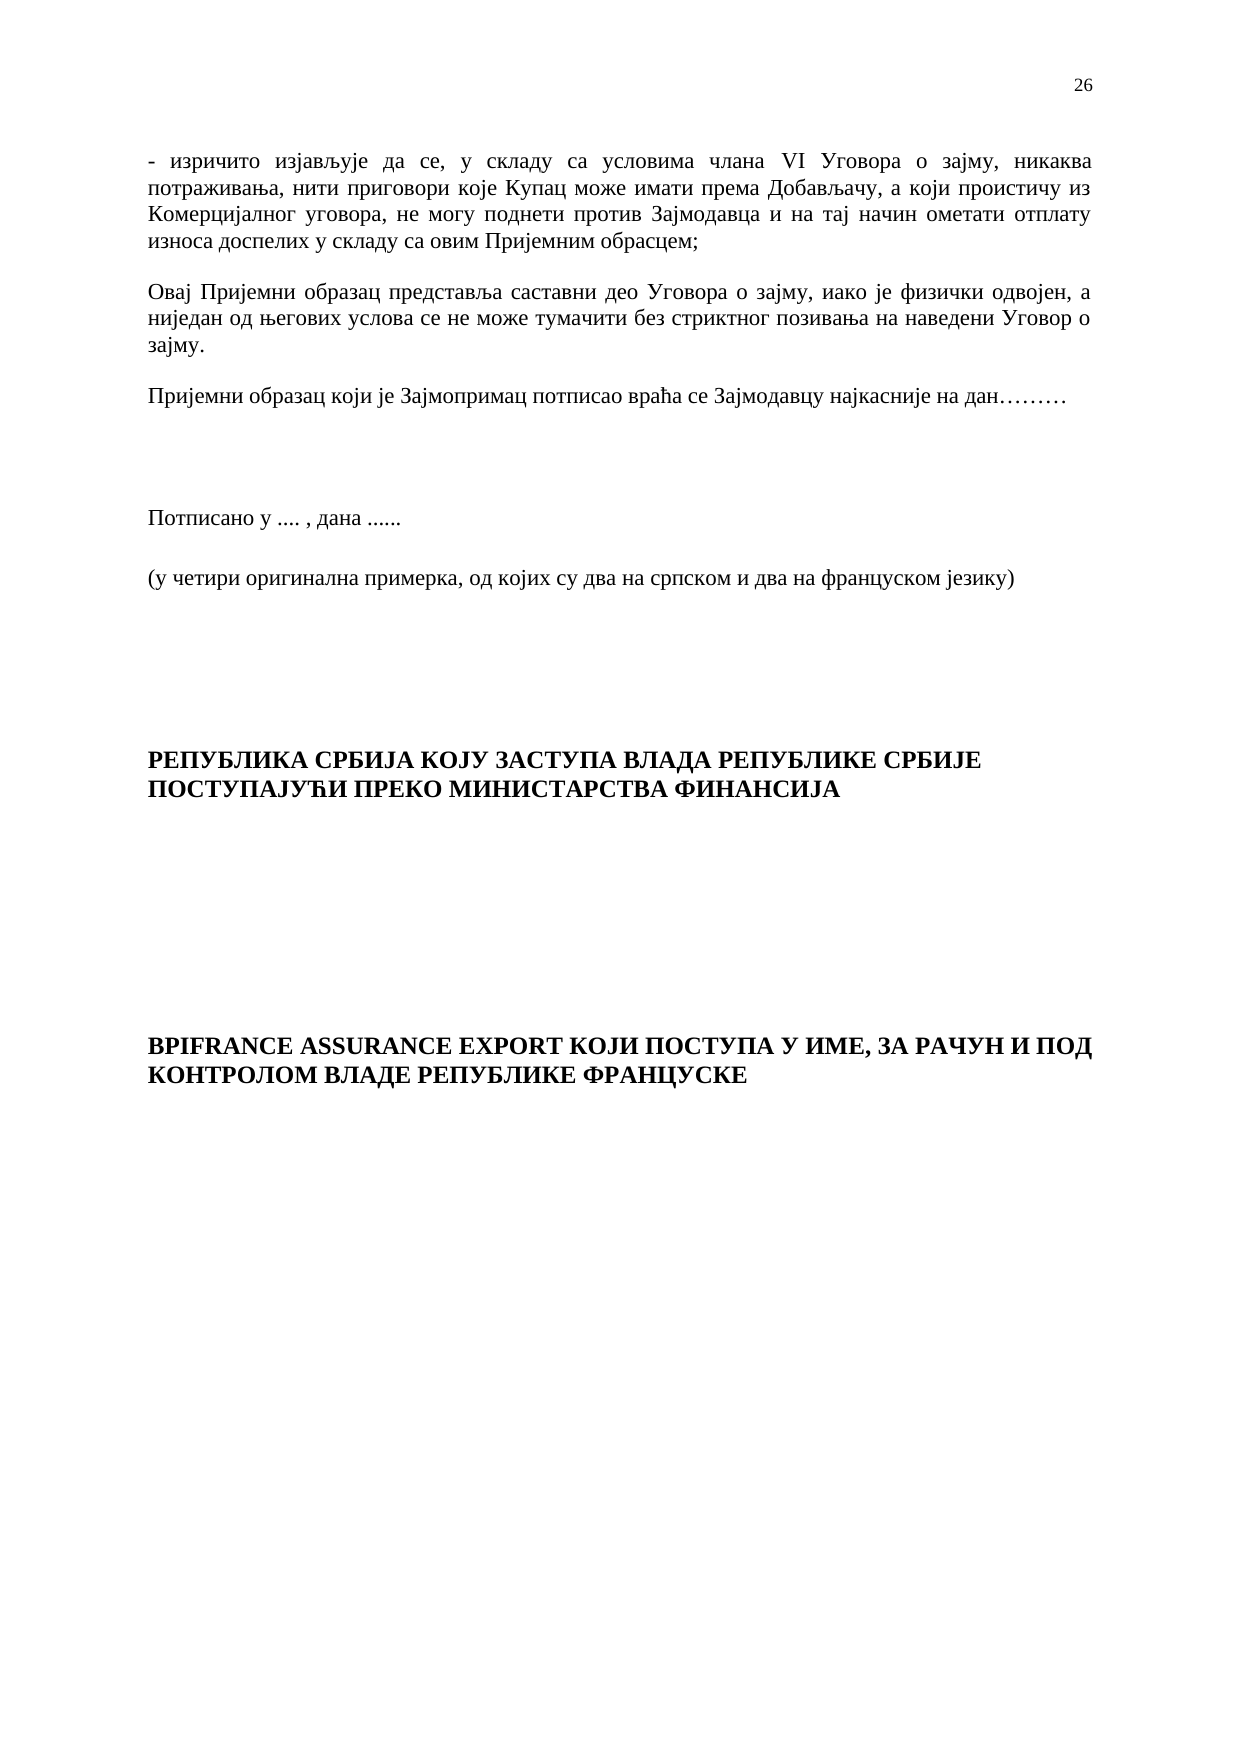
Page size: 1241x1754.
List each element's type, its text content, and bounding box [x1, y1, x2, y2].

text РЕПУБЛИКА СРБИЈА КОЈУ ЗАСТУПА ВЛАДА РЕПУБЛИКЕ СРБИЈЕ ПОСТУПАЈУЋИ ПРЕКО МИНИСТАРСТВА ФИНАНСИЈА [148, 745, 1093, 802]
text Потписано у .... , дана ...... [148, 504, 1093, 530]
text Пријемни образац који је Зајмопримац потписао враћа се Зајмодавцу најкасније на дан……… [148, 382, 1093, 408]
text (у четири оригинална примерка, од којих су два на српском и два на француском језику) [148, 563, 1093, 590]
text Овај Пријемни образац представља саставни део Уговора о зајму, иако је физички одвојен, а ниједан од његових услова се не може тумачити без стриктног позивања на наведени Уговор о зајму. [148, 278, 1093, 357]
text BPIFRANCE ASSURANCE EXPORT КОЈИ ПОСТУПА У ИМЕ, ЗА РАЧУН И ПОД КОНТРОЛОМ ВЛАДЕ РЕПУБЛИКЕ ФРАНЦУСКЕ [148, 1031, 1093, 1089]
text - изричито изјављује да се, у складу са условима члана VI Уговора о зајму, никаква потраживања, нити приговори које Купац може имати према Добављачу, а који проистичу из Комерцијалног уговора, не могу поднети против Зајмодавца и на тај начин ометати отплату износа доспелих у складу са овим Пријемним обрасцем; [148, 148, 1093, 253]
